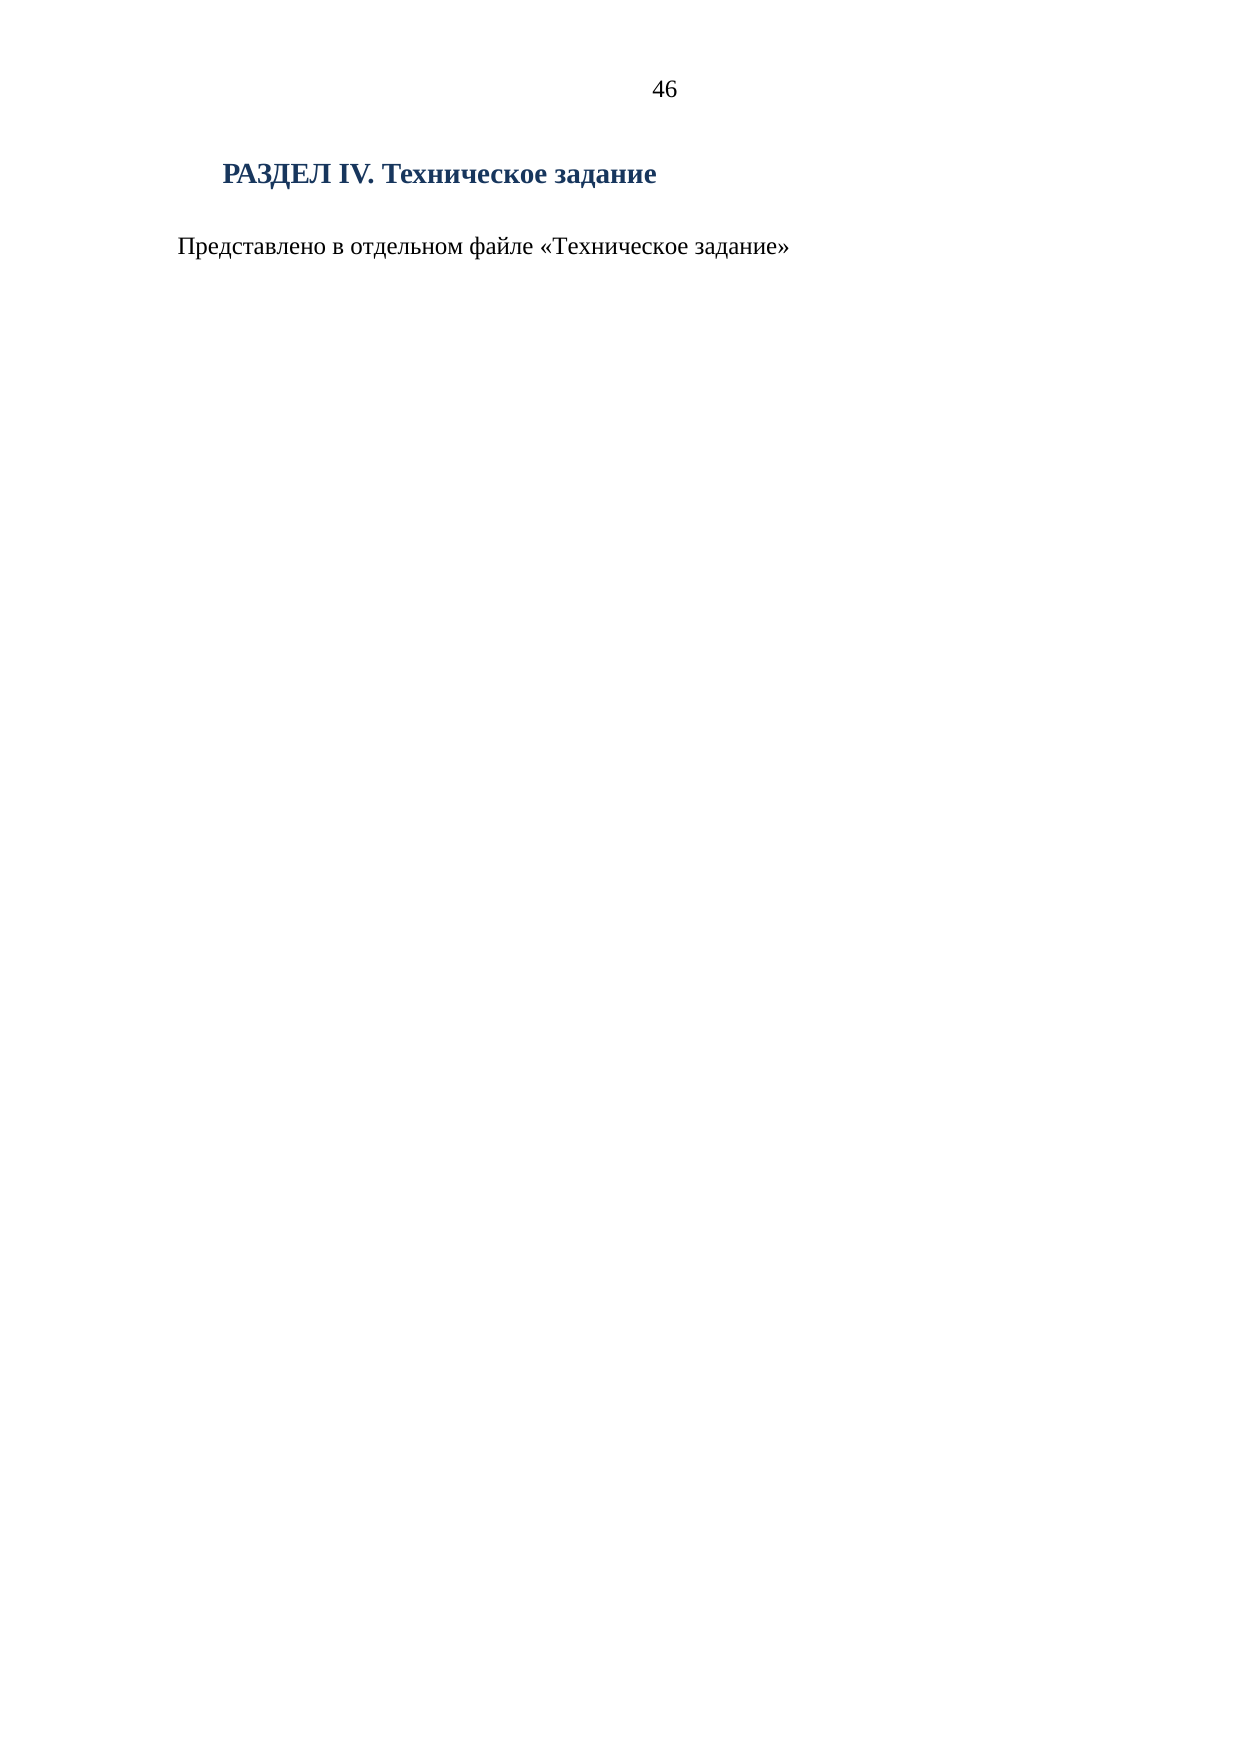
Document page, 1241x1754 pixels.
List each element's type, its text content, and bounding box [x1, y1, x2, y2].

subtitle РАЗДЕЛ IV. Техническое задание [222, 156, 1152, 190]
text Представлено в отдельном файле «Техническое задание» [177, 231, 1152, 260]
